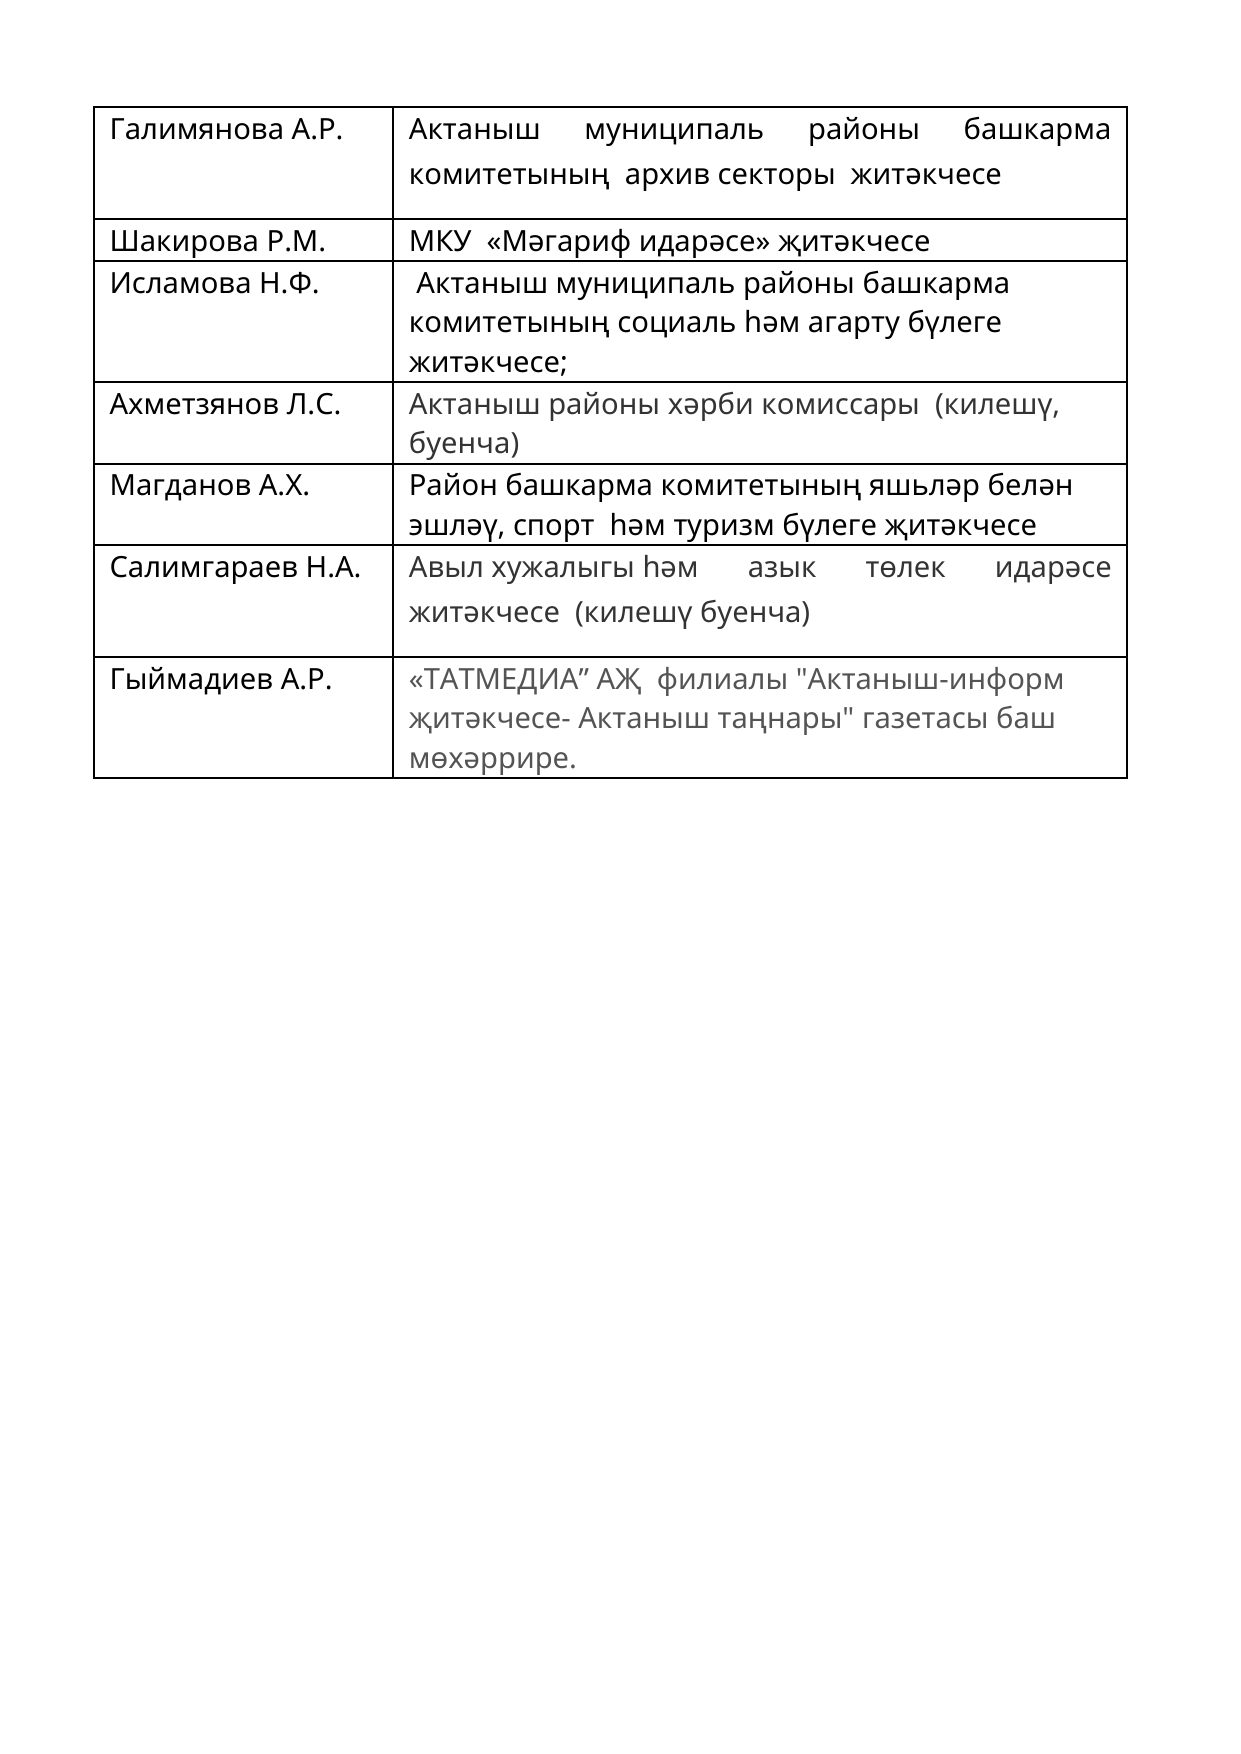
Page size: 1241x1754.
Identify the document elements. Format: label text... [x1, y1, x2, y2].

table_cell «ТАТМЕДИА” АҖ филиалы "Актаныш-информ җитәкчесе- Актаныш таңнары" газетасы баш мөхәррире. [394, 658, 1126, 777]
table_cell Актаныш муниципаль районы башкарма комитетының архив секторы житәкчесе [394, 108, 1126, 218]
table_cell Гыймадиев А.Р. [95, 658, 392, 777]
table_cell МКУ «Мәгариф идарәсе» җитәкчесе [394, 220, 1126, 260]
table_cell Магданов А.Х. [95, 465, 392, 544]
table_cell Актаныш районы хәрби комиссары (килешү, буенча) [394, 383, 1126, 462]
table_cell Исламова Н.Ф. [95, 262, 392, 381]
table_cell Салимгараев Н.А. [95, 546, 392, 656]
table_cell Авыл хужалыгы һәм азык төлек идарәсе житәкчесе (килешү буенча) [394, 546, 1126, 656]
table_cell Галимянова А.Р. [95, 108, 392, 218]
table_cell Район башкарма комитетының яшьләр белән эшләү, спорт һәм туризм бүлеге җитәкчесе [394, 465, 1126, 544]
table_cell Ахметзянов Л.С. [95, 383, 392, 462]
table_cell Актаныш муниципаль районы башкарма комитетының социаль һәм агарту бүлеге житәкчесе; [394, 262, 1126, 381]
table_cell Шакирова Р.М. [95, 220, 392, 260]
